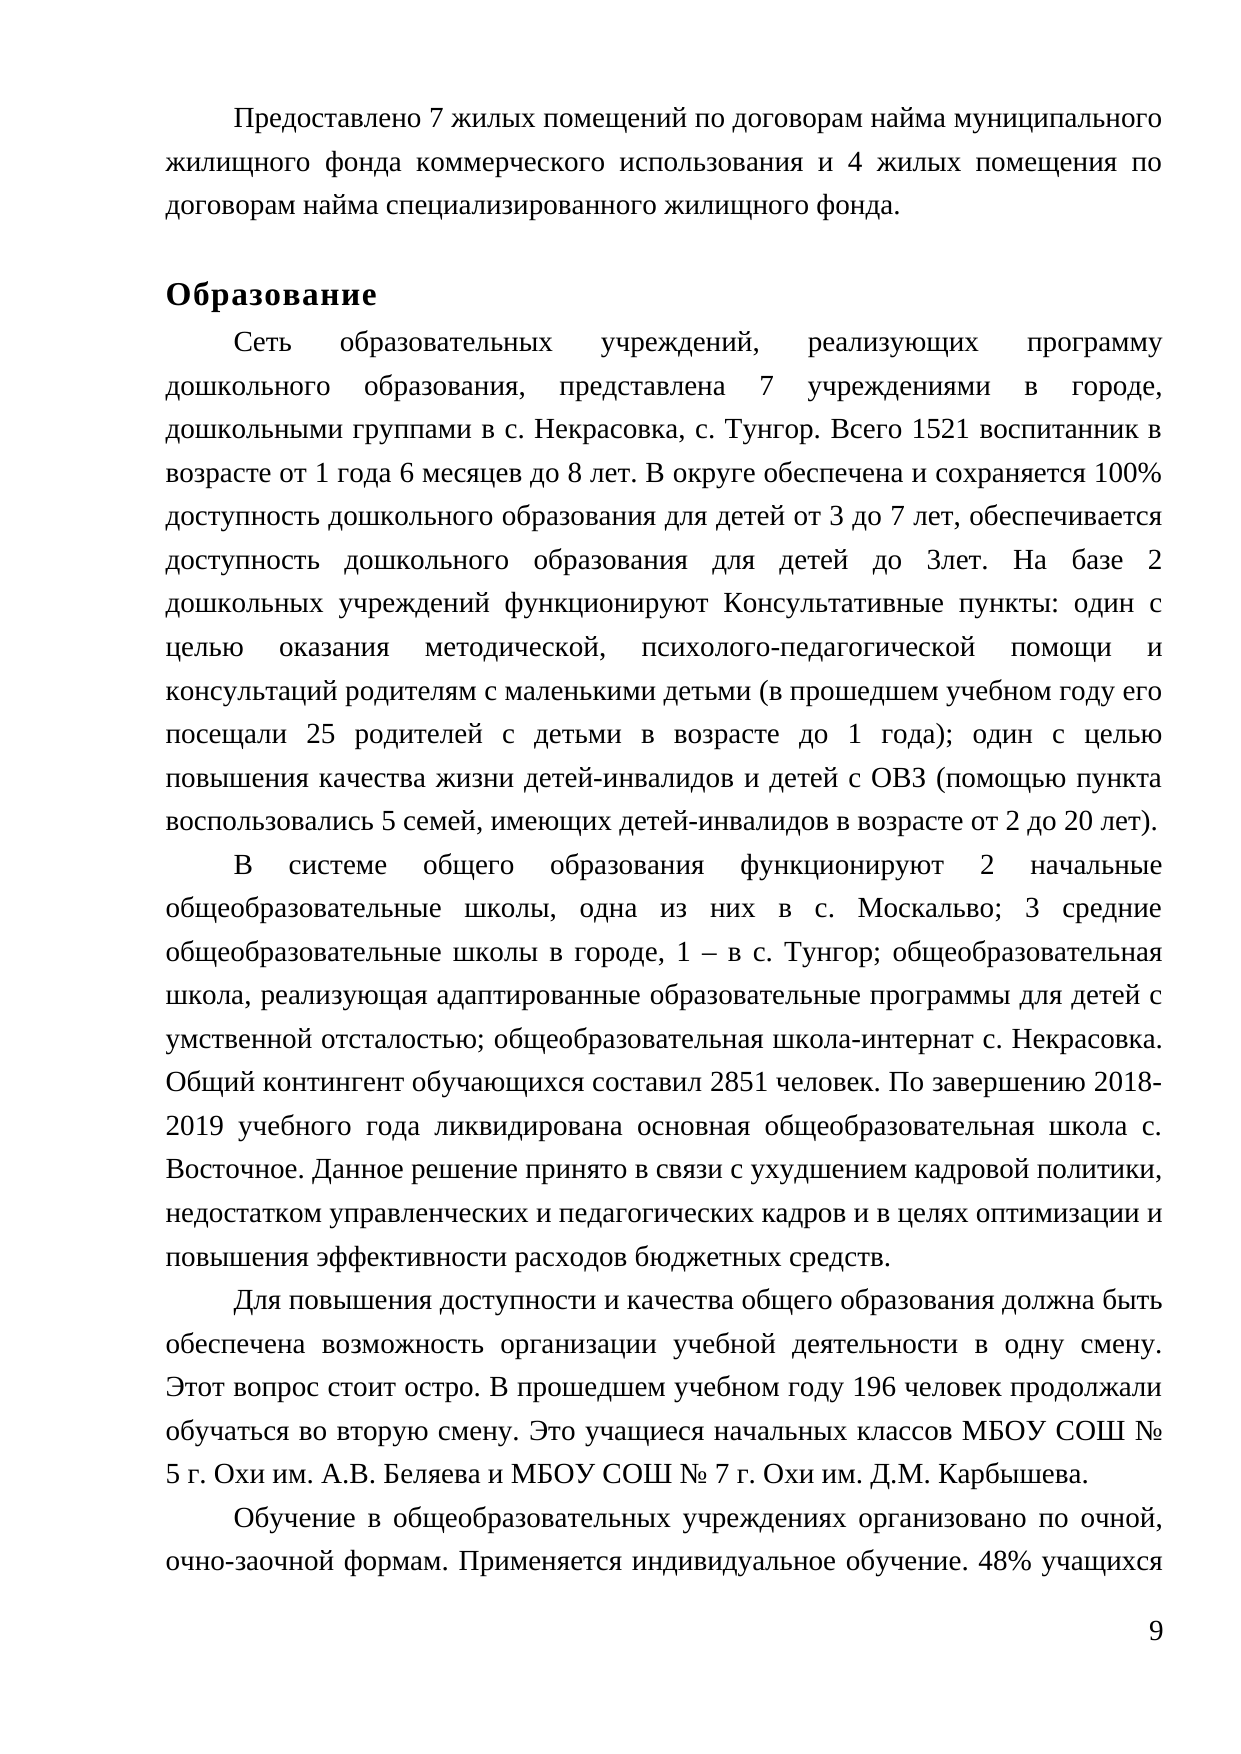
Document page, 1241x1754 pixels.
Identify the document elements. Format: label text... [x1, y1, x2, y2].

subtitle Образование [165, 274, 1163, 313]
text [165, 1500, 1163, 1577]
text Для повышения доступности и качества общего образования должна быть обеспечена возможность организации учебной деятельности в одну смену. Этот вопрос стоит остро. В прошедшем учебном году 196 человек продолжали обучаться во вторую смену. Это учащиеся начальных классов МБОУ СОШ № 5 г. Охи им. А.В. Беляева и МБОУ СОШ № 7 г. Охи им. Д.М. Карбышева. [165, 1282, 1163, 1490]
text Сеть образовательных учреждений, реализующих программу дошкольного образования, представлена 7 учреждениями в городе, дошкольными группами в с. Некрасовка, с. Тунгор. Всего 1521 воспитанник в возрасте от 1 года 6 месяцев до 8 лет. В округе обеспечена и сохраняется 100% доступность дошкольного образования для детей от 3 до 7 лет, обеспечивается доступность дошкольного образования для детей до 3лет. На базе 2 дошкольных учреждений функционируют Консультативные пункты: один с целью оказания методической, психолого-педагогической помощи и консультаций родителям с маленькими детьми (в прошедшем учебном году его посещали 25 родителей с детьми в возрасте до 1 года); один с целью повышения качества жизни детей-инвалидов и детей с ОВЗ (помощью пункта воспользовались 5 семей, имеющих детей-инвалидов в возрасте от 2 до 20 лет). [165, 324, 1163, 837]
text В системе общего образования функционируют 2 начальные общеобразовательные школы, одна из них в с. Москальво; 3 средние общеобразовательные школы в городе, 1 – в с. Тунгор; общеобразовательная школа, реализующая адаптированные образовательные программы для детей с умственной отсталостью; общеобразовательная школа-интернат с. Некрасовка. Общий контингент обучающихся составил 2851 человек. По завершению 2018-2019 учебного года ликвидирована основная общеобразовательная школа с. Восточное. Данное решение принято в связи с ухудшением кадровой политики, недостатком управленческих и педагогических кадров и в целях оптимизации и повышения эффективности расходов бюджетных средств. [165, 847, 1163, 1272]
text Предоставлено 7 жилых помещений по договорам найма муниципального жилищного фонда коммерческого использования и 4 жилых помещения по договорам найма специализированного жилищного фонда. [165, 100, 1163, 221]
